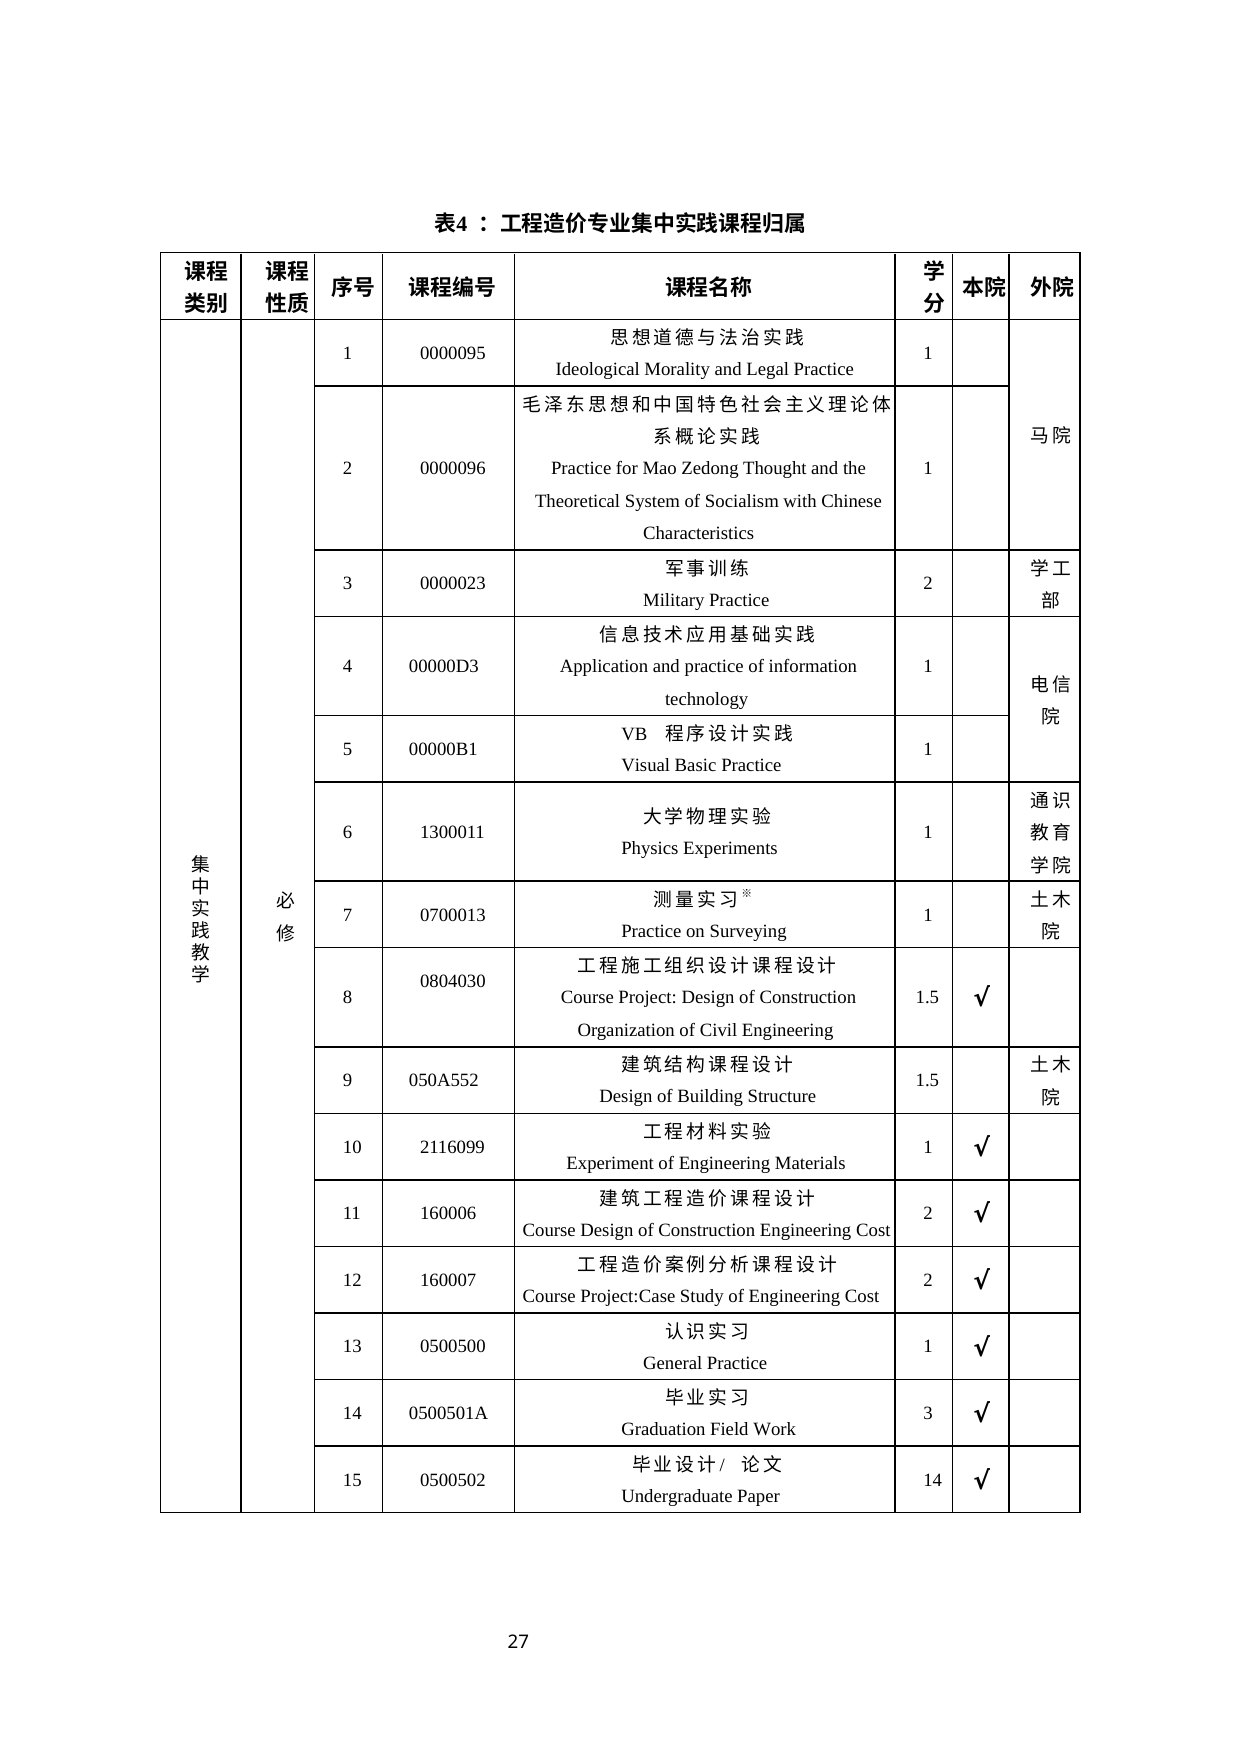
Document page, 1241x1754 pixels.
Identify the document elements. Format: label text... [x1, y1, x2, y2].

table_cell 0500500 [383, 1314, 514, 1379]
table_cell 测量实习※ Practice on Surveying [515, 882, 894, 947]
table_cell 1 [896, 882, 952, 947]
table_cell 0804030 [383, 948, 514, 1046]
table_cell 建筑结构课程设计 Design of Building Structure [515, 1048, 894, 1112]
table_cell [1010, 1247, 1079, 1312]
table_cell 1 [896, 320, 952, 385]
table_cell 2 [896, 1181, 952, 1246]
table_cell [953, 716, 1008, 781]
table_cell 10 [315, 1114, 382, 1179]
table_cell 0700013 [383, 882, 514, 947]
table_cell 2116099 [383, 1114, 514, 1179]
table_cell 160007 [383, 1247, 514, 1312]
table_cell 信息技术应用基础实践 Application and practice of information technology [515, 617, 894, 715]
table_header 外院 [1010, 253, 1079, 318]
table_cell 1 [896, 617, 952, 715]
table_cell 0000096 [383, 387, 514, 549]
table_cell 1.5 [896, 948, 952, 1046]
table_cell 0500501A [383, 1380, 514, 1445]
table_cell 0000095 [383, 320, 514, 385]
table_cell 毕业实习 Graduation Field Work [515, 1380, 894, 1445]
table_cell 050A552 [383, 1048, 514, 1112]
table_cell 毛泽东思想和中国特色社会主义理论体系概论实践 Practice for Mao Zedong Thought and the Theoretical System of Socialism with Chinese Characteristics [515, 387, 894, 549]
table_cell 工程材料实验 Experiment of Engineering Materials [515, 1114, 894, 1179]
table_cell 军事训练 Military Practice [515, 551, 894, 616]
table_cell [953, 551, 1008, 616]
table_cell 00000D3 [383, 617, 514, 715]
table_cell [1010, 1447, 1079, 1512]
table_header 课程名称 [515, 253, 895, 318]
table_cell 工程施工组织设计课程设计 Course Project: Design of Construction Organization of Civil Engineering [515, 948, 894, 1046]
table_cell 15 [315, 1447, 382, 1512]
table_header 课程编号 [383, 253, 514, 318]
table_cell 1 [896, 1314, 952, 1379]
table_cell [953, 882, 1008, 947]
table_cell 6 [315, 783, 382, 880]
table_cell 00000B1 [383, 716, 514, 781]
table_cell 工程造价案例分析课程设计 Course Project:Case Study of Engineering Cost [515, 1247, 894, 1312]
table_cell 1 [896, 387, 952, 549]
table_cell √ [953, 1181, 1008, 1246]
table_cell √ [953, 1380, 1008, 1445]
table_header 学分 [896, 253, 952, 318]
table_cell 2 [315, 387, 382, 549]
table_cell 1.5 [896, 1048, 952, 1112]
table_cell √ [953, 1247, 1008, 1312]
table_header 序号 [315, 253, 382, 318]
table_cell 毕业设计/论文 Undergraduate Paper [515, 1447, 894, 1512]
table_cell [1010, 1114, 1079, 1179]
table_cell 2 [896, 551, 952, 616]
table_cell √ [953, 948, 1008, 1046]
table_cell 1 [896, 1114, 952, 1179]
table_cell [1010, 1314, 1079, 1379]
table_cell 9 [315, 1048, 382, 1112]
table_header 本院 [953, 253, 1009, 318]
table_cell √ [953, 1447, 1008, 1512]
table_cell 3 [315, 551, 382, 616]
table_cell 思想道德与法治实践 Ideological Morality and Legal Practice [515, 320, 894, 385]
table_cell 电信院 [1010, 617, 1079, 781]
table_cell VB 程序设计实践 Visual Basic Practice [515, 716, 894, 781]
table_cell 集中实践教学 [161, 320, 240, 1512]
table_cell 14 [315, 1380, 382, 1445]
table_cell 必 修 [242, 320, 314, 1512]
table_cell 1 [896, 716, 952, 781]
table_cell 土木院 [1010, 1048, 1079, 1112]
table_header 课程 类别 [161, 253, 241, 318]
table_cell 11 [315, 1181, 382, 1246]
table_cell 大学物理实验 Physics Experiments [515, 783, 894, 880]
table_cell 13 [315, 1314, 382, 1379]
table_cell √ [953, 1114, 1008, 1179]
table_cell 通识教育学院 [1010, 783, 1079, 880]
table_cell [1010, 1181, 1079, 1246]
table_cell [1010, 948, 1079, 1046]
table_cell 学工部 [1010, 551, 1079, 616]
table_header 课程 性质 [242, 253, 314, 318]
table_cell 0500502 [383, 1447, 514, 1512]
table_cell [953, 1048, 1008, 1112]
table_cell 160006 [383, 1181, 514, 1246]
table_cell 认识实习 General Practice [515, 1314, 894, 1379]
table_cell 土木院 [1010, 882, 1079, 947]
table_cell [953, 783, 1008, 880]
table_cell 8 [315, 948, 382, 1046]
table_cell 7 [315, 882, 382, 947]
table_cell 1 [896, 783, 952, 880]
table_cell 2 [896, 1247, 952, 1312]
table_cell [953, 320, 1008, 385]
table_cell [1010, 1380, 1079, 1445]
table_cell 12 [315, 1247, 382, 1312]
table_cell 5 [315, 716, 382, 781]
table_cell [953, 387, 1008, 549]
table_cell √ [953, 1314, 1008, 1379]
table_cell [953, 617, 1008, 715]
table_cell 1 [315, 320, 382, 385]
table_cell 1300011 [383, 783, 514, 880]
table_cell 3 [896, 1380, 952, 1445]
table_cell 4 [315, 617, 382, 715]
table_cell 马院 [1010, 320, 1079, 549]
text 表4：工程造价专业集中实践课程归属 [150, 206, 1090, 238]
table_cell 建筑工程造价课程设计 Course Design of Construction Engineering Cost [515, 1181, 894, 1246]
table_cell 0000023 [383, 551, 514, 616]
table_cell 14 [896, 1447, 952, 1512]
